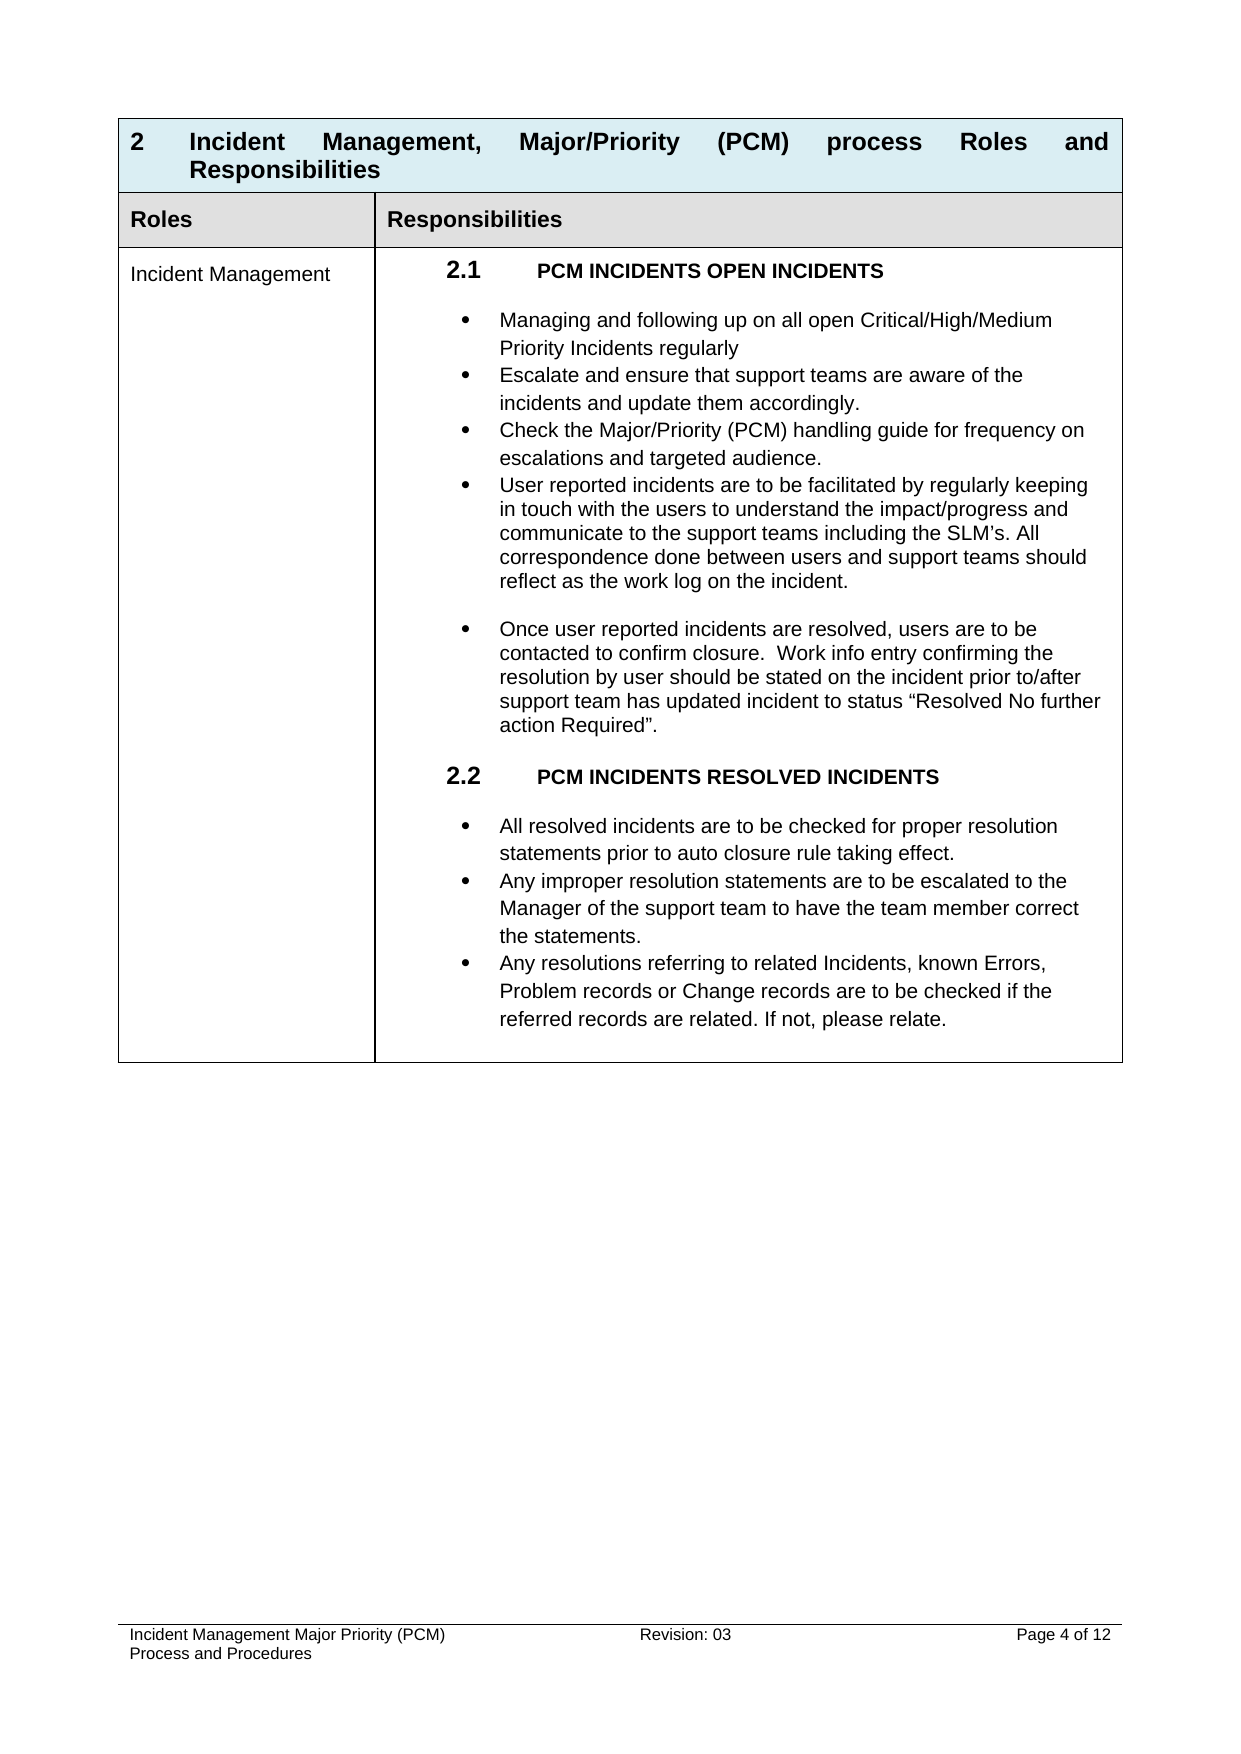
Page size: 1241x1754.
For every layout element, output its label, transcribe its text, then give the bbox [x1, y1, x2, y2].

table_header Incident Management, Major/Priority (PCM) process Roles and Responsibilities [119, 119, 1122, 192]
table_cell PCM INCIDENTS OPEN INCIDENTS Managing and following up on all open Critical/High/Medium Priority Incidents regularly Escalate and ensure that support teams are aware of the incidents and update them accordingly. Check the Major/Priority (PCM) handling guide for frequency on escalations and targeted audience. User reported incidents are to be facilitated by regularly keeping in touch with the users to understand the impact/progress and communicate to the support teams including the SLM’s. All correspondence done between users and support teams should reflect as the work log on the incident. Once user reported incidents are resolved, users are to be contacted to confirm closure. Work info entry confirming the resolution by user should be stated on the incident prior to/after support team has updated incident to status “Resolved No further action Required”. PCM INCIDENTS RESOLVED INCIDENTS All resolved incidents are to be checked for proper resolution statements prior to auto closure rule taking effect. Any improper resolution statements are to be escalated to the Manager of the support team to have the team member correct the statements. Any resolutions referring to related Incidents, known Errors, Problem records or Change records are to be checked if the referred records are related. If not, please relate. [376, 248, 1122, 1062]
table_cell Incident Management [119, 248, 374, 1062]
table_cell Roles [119, 193, 374, 247]
table_cell Responsibilities [376, 193, 1122, 247]
